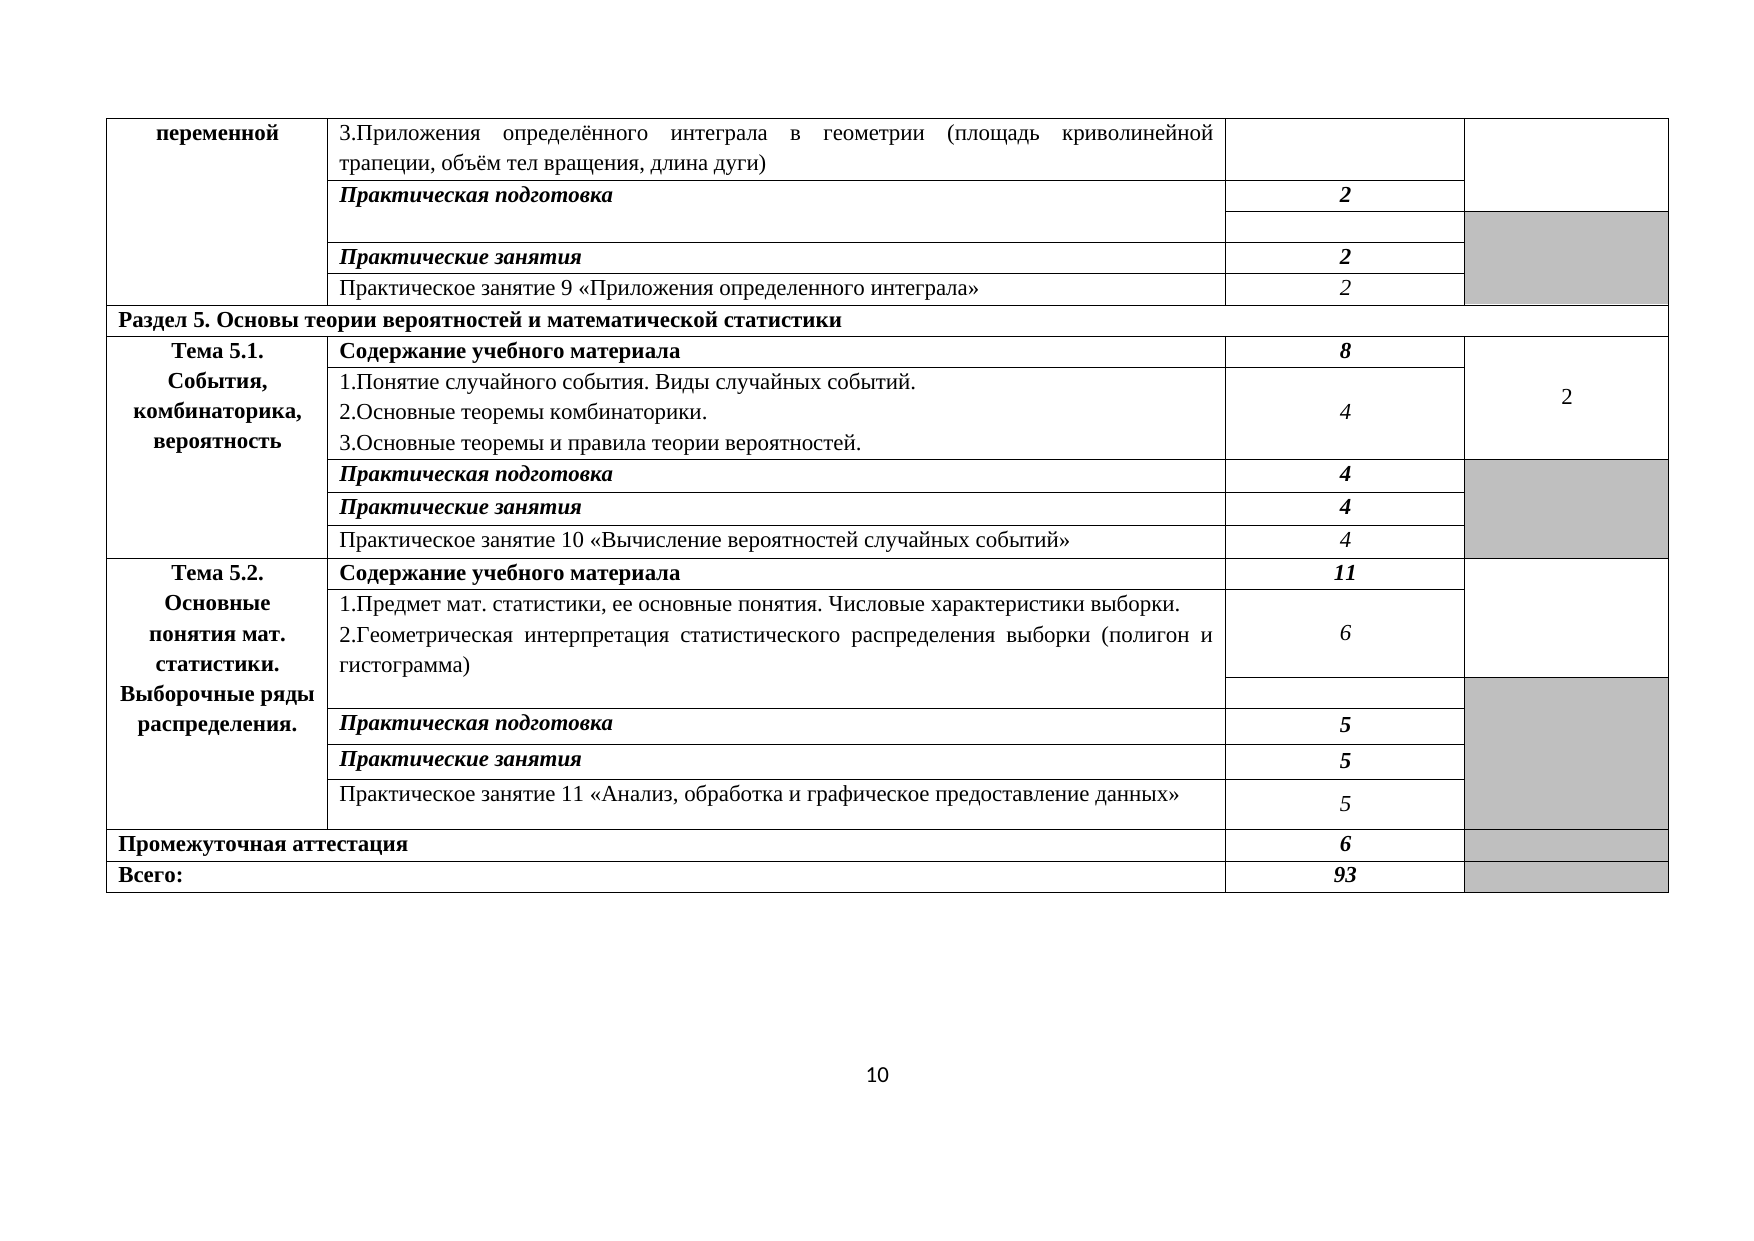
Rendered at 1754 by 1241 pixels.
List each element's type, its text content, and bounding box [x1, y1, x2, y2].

table_cell 2 [1226, 243, 1464, 273]
table_cell 2 [1465, 337, 1668, 459]
table_cell 2 [1226, 119, 1464, 179]
table_cell Практические занятия [328, 493, 1225, 525]
table_cell Практическое занятие 11 «Анализ, обработка и графическое предоставление данных» [328, 780, 1225, 829]
table_cell Промежуточная аттестация [107, 830, 1225, 861]
table_cell 4 [1226, 493, 1464, 525]
table_cell Практическое занятие 9 «Приложения определенного интеграла» [328, 274, 1225, 304]
table_cell [1465, 212, 1668, 304]
table_cell Содержание учебного материала [328, 559, 1225, 589]
table_cell Практическая подготовка [328, 181, 1225, 242]
table_cell 6 [1226, 590, 1464, 677]
table_cell 93 [1226, 862, 1464, 892]
table_cell 5 [1226, 709, 1464, 744]
table_cell [1465, 460, 1668, 558]
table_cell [328, 119, 1225, 179]
table_cell Практические занятия [328, 243, 1225, 273]
table_cell 4 [1226, 460, 1464, 492]
table_cell [1465, 862, 1668, 892]
table_cell 11 [1226, 559, 1464, 589]
table_cell Практическое занятие 10 «Вычисление вероятностей случайных событий» [328, 526, 1225, 558]
table_cell Всего: [107, 862, 1225, 892]
table_cell [1465, 830, 1668, 861]
table_cell 5 [1226, 745, 1464, 779]
table_cell Раздел 5. Основы теории вероятностей и математической статистики [107, 306, 1668, 336]
table_cell 6 [1226, 830, 1464, 861]
table_cell 4 [1226, 368, 1464, 459]
table_cell 4 [1226, 526, 1464, 558]
table_cell [1465, 678, 1668, 829]
table_cell 8 [1226, 337, 1464, 367]
table_cell [1226, 212, 1464, 242]
table_cell 5 [1226, 780, 1464, 829]
table_cell [1465, 559, 1668, 677]
table_cell 1.Предмет мат. статистики, ее основные понятия. Числовые характеристики выборки. 2.Геометрическая интерпретация статистического распределения выборки (полигон и гистограмма) [328, 590, 1225, 708]
table_cell 2 [1226, 274, 1464, 304]
table_cell Тема 5.1. События, комбинаторика, вероятность [107, 337, 327, 558]
table_cell Содержание учебного материала [328, 337, 1225, 367]
table_cell Тема 5.2. Основные понятия мат. статистики. Выборочные ряды распределения. [107, 559, 327, 829]
table_cell Практическая подготовка [328, 460, 1225, 492]
table_cell 1.Понятие случайного события. Виды случайных событий. 2.Основные теоремы комбинаторики. 3.Основные теоремы и правила теории вероятностей. [328, 368, 1225, 459]
table_cell Практические занятия [328, 745, 1225, 779]
table_cell [1226, 678, 1464, 708]
table_cell Практическая подготовка [328, 709, 1225, 744]
table_cell 2 [1226, 181, 1464, 211]
